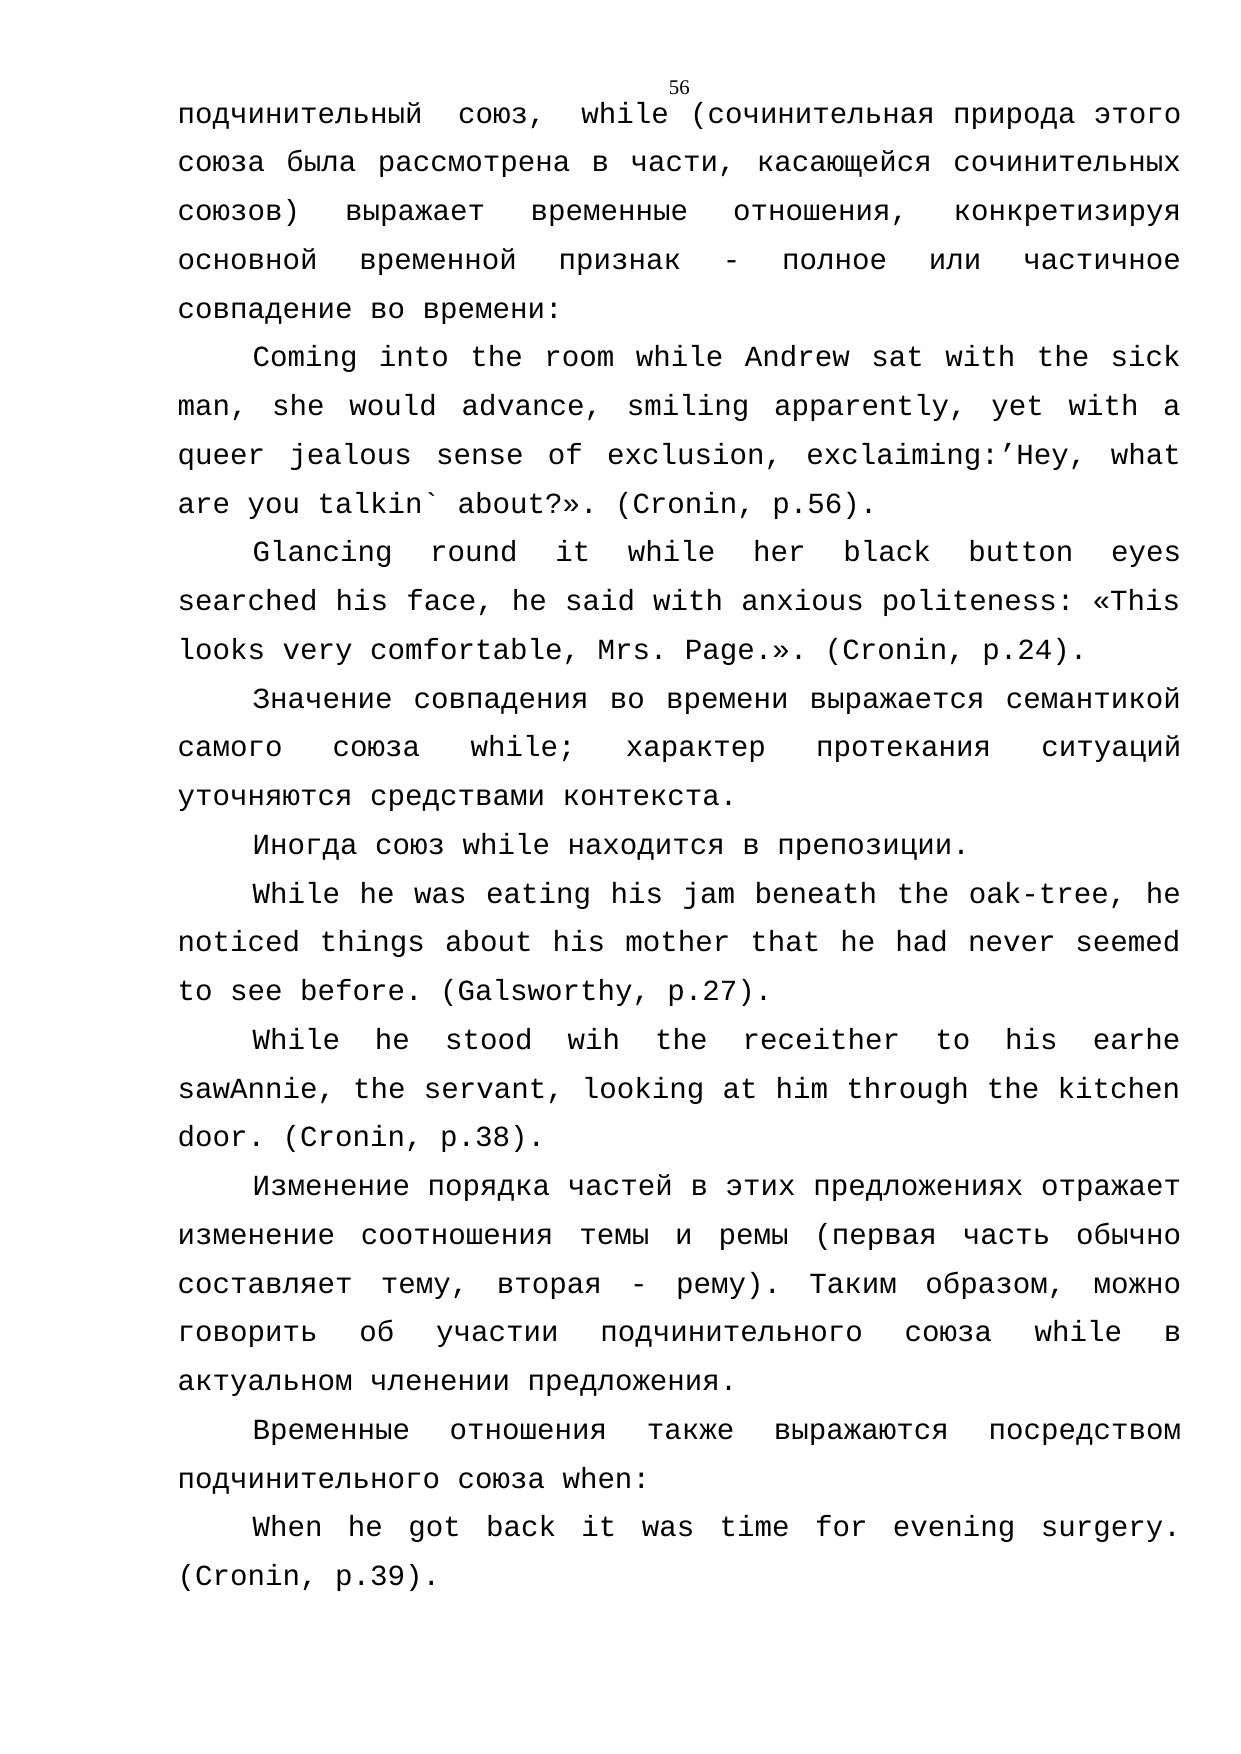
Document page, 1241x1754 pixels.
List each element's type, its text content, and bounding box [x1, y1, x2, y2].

text Иногда союз while находится в препозиции. [177, 830, 1181, 863]
text While he was eating his jam beneath the oak-tree, he noticed things about his mother that he had never seemed to see before. (Galsworthy, p.27). [177, 879, 1181, 1009]
text Glancing round it while her black button eyes searched his face, he said with anxious politeness: «This looks very comfortable, Mrs. Page.». (Cronin, p.24). [177, 538, 1181, 668]
text Изменение порядка частей в этих предложениях отражает изменение соотношения темы и ремы (первая часть обычно составляет тему, вторая - рему). Таким образом, можно говорить об участии подчинительного союза while в актуальном членении предложения. [177, 1172, 1181, 1399]
text When he got back it was time for evening surgery. (Cronin, p.39). [177, 1513, 1181, 1594]
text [177, 99, 1181, 327]
text While he stood wih the receither to his earhe sawAnnie, the servant, looking at him through the kitchen door. (Cronin, p.38). [177, 1025, 1181, 1155]
text Coming into the room while Andrew sat with the sick man, she would advance, smiling apparently, yet with a queer jealous sense of exclusion, exclaiming:’Hey, what are you talkin` about?». (Cronin, p.56). [177, 343, 1181, 522]
text Временные отношения также выражаются посредством подчинительного союза when: [177, 1415, 1181, 1497]
text Значение совпадения во времени выражается семантикой самого союза while; характер протекания ситуаций уточняются средствами контекста. [177, 684, 1181, 814]
